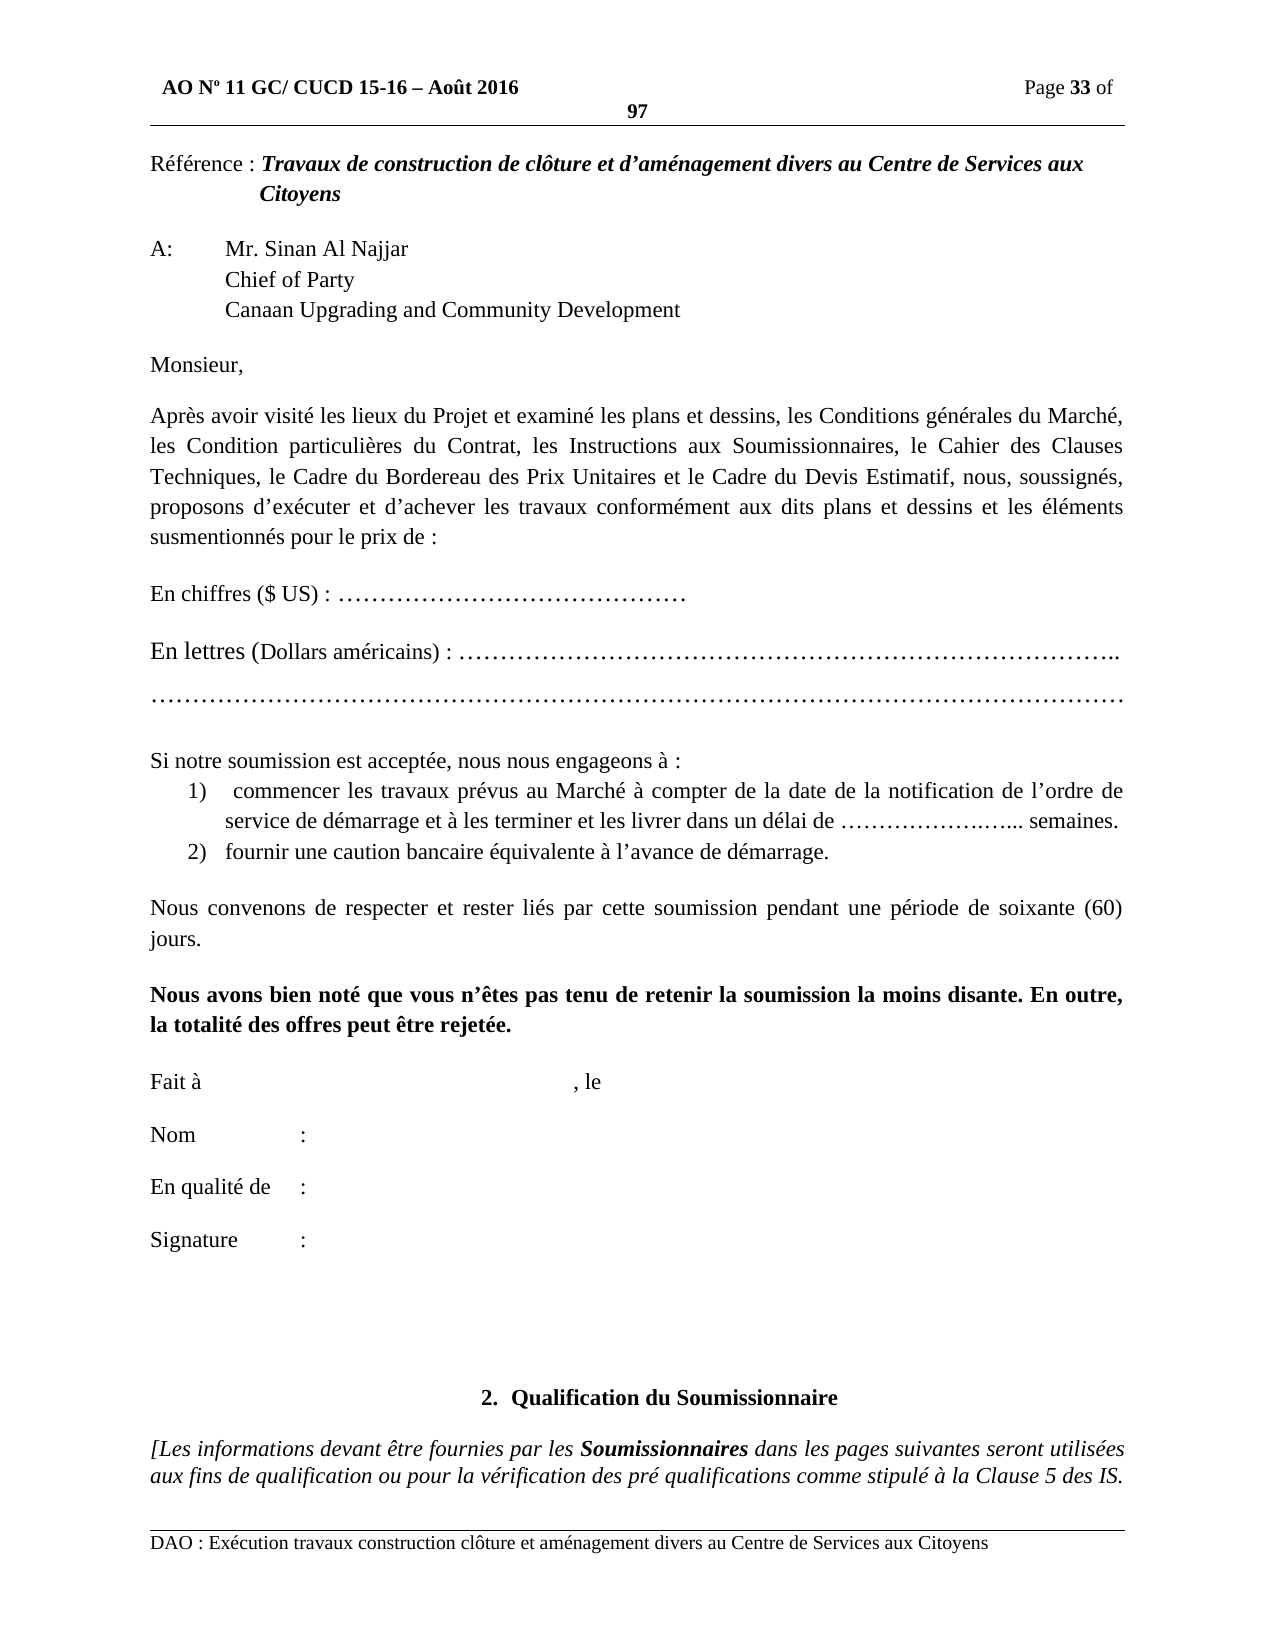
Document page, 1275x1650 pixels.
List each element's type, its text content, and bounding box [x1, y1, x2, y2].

text En lettres (Dollars américains) : …………………………………………………………………….. [150, 636, 1125, 665]
text Chief of Party [150, 266, 1125, 292]
text Monsieur, [150, 351, 1125, 377]
text ……………………………………………………………………………………………………… [150, 679, 1125, 708]
text Nous convenons de respecter et rester liés par cette soumission pendant une période de soixante (60) jours. [150, 894, 1125, 951]
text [150, 1436, 1125, 1488]
text Après avoir visité les lieux du Projet et examiné les plans et dessins, les Conditions générales du Marché, les Condition particulières du Contrat, les Instructions aux Soumissionnaires, le Cahier des Clauses Techniques, le Cadre du Bordereau des Prix Unitaires et le Cadre du Devis Estimatif, nous, soussignés, proposons d’exécuter et d’achever les travaux conformément aux dits plans et dessins et les éléments susmentionnés pour le prix de : [150, 402, 1125, 549]
text En chiffres ($ US) : …………………………………… [150, 578, 1125, 607]
text Canaan Upgrading and Community Development [150, 296, 1125, 322]
subtitle Qualification du Soumissionnaire [194, 1384, 1125, 1411]
list fournir une caution bancaire équivalente à l’avance de démarrage. [187, 838, 1125, 864]
text Nous avons bien noté que vous n’êtes pas tenu de retenir la soumission la moins disante. En outre, la totalité des offres peut être rejetée. [150, 981, 1125, 1038]
text Signature : [150, 1226, 1125, 1252]
text En qualité de : [150, 1173, 1125, 1200]
text Référence : Travaux de construction de clôture et d’aménagement divers au Centre de Services aux [150, 150, 1125, 176]
text Fait à , le [150, 1068, 1125, 1094]
text Citoyens [225, 180, 1125, 207]
text Nom : [150, 1121, 1125, 1147]
text Si notre soumission est acceptée, nous nous engageons à : [150, 747, 1125, 773]
text A: Mr. Sinan Al Najjar [150, 235, 1125, 262]
list commencer les travaux prévus au Marché à compter de la date de la notification de l’ordre de service de démarrage et à les terminer et les livrer dans un délai de ……………….…... semaines. [187, 777, 1125, 834]
